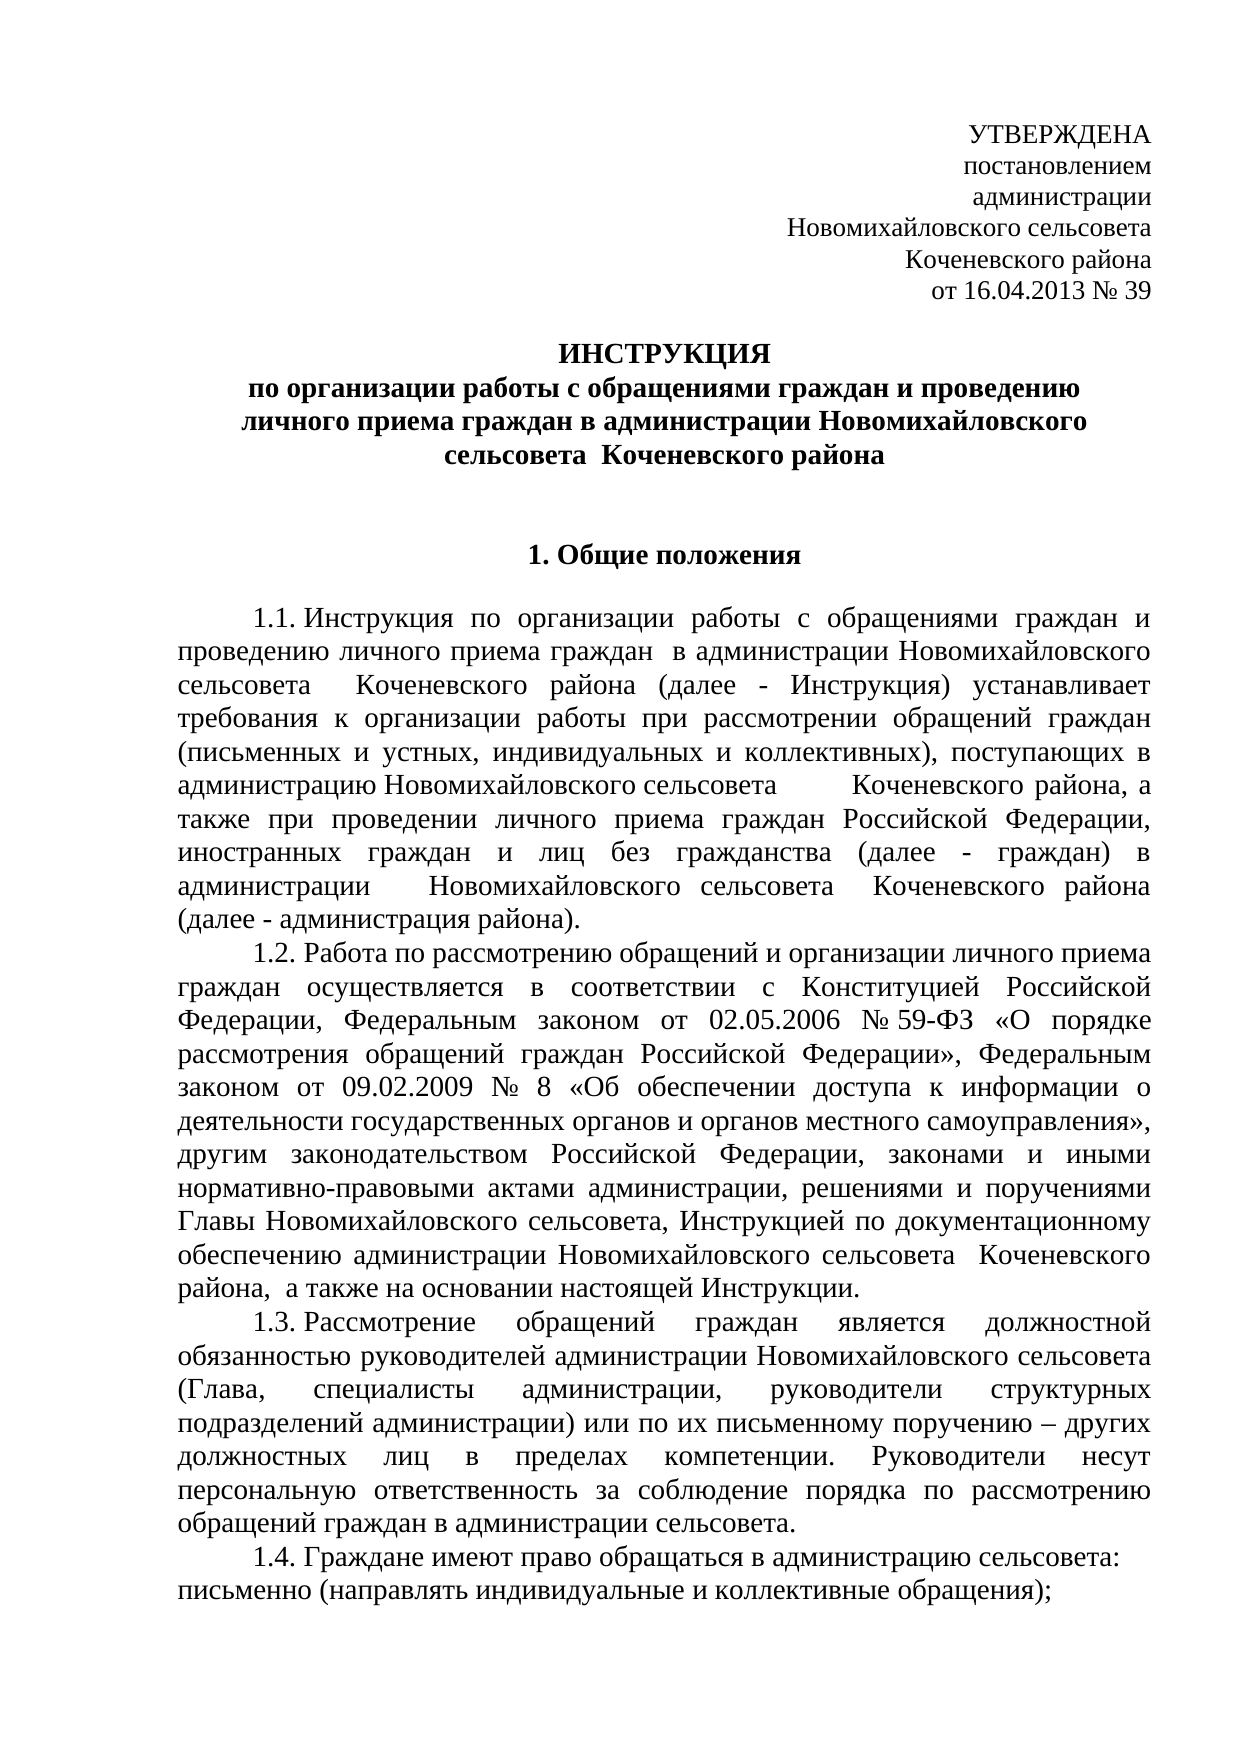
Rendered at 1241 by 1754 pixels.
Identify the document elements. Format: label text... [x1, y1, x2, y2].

text 1.1. Инструкция по организации работы с обращениями граждан и проведению личного приема граждан в администрации Новомихайловского сельсовета Коченевского района (далее - Инструкция) устанавливает требования к организации работы при рассмотрении обращений граждан (письменных и устных, индивидуальных и коллективных), поступающих в администрацию Новомихайловского сельсовета Коченевского района, а также при проведении личного приема граждан Российской Федерации, иностранных граждан и лиц без гражданства (далее - граждан) в администрации Новомихайловского сельсовета Коченевского района (далее - администрация района). [177, 600, 1152, 935]
text 1.4. Граждане имеют право обращаться в администрацию сельсовета: [177, 1539, 1152, 1572]
text письменно (направлять индивидуальные и коллективные обращения); [177, 1572, 1152, 1606]
text постановлением администрации Новомихайловского сельсовета Коченевского района [783, 149, 1152, 274]
text личного приема граждан в администрации Новомихайловского сельсовета Коченевского района [177, 403, 1152, 470]
text 1.2. Работа по рассмотрению обращений и организации личного приема граждан осуществляется в соответствии с Конституцией Российской Федерации, Федеральным законом от 02.05.2006 № 59-ФЗ «О порядке рассмотрения обращений граждан Российской Федерации», Федеральным законом от 09.02.2009 № 8 «Об обеспечении доступа к информации о деятельности государственных органов и органов местного самоуправления», другим законодательством Российской Федерации, законами и иными нормативно-правовыми актами администрации, решениями и поручениями Главы Новомихайловского сельсовета, Инструкцией по документационному обеспечению администрации Новомихайловского сельсовета Коченевского района, а также на основании настоящей Инструкции. [177, 935, 1152, 1304]
text от 16.04.2013 № 39 [890, 274, 1152, 305]
text ИНСТРУКЦИЯ [177, 336, 1152, 370]
text по организации работы с обращениями граждан и проведению [177, 370, 1152, 403]
text УТВЕРЖДЕНА [890, 118, 1152, 149]
text 1.3. Рассмотрение обращений граждан является должностной обязанностью руководителей администрации Новомихайловского сельсовета (Глава, специалисты администрации, руководители структурных подразделений администрации) или по их письменному поручению – других должностных лиц в пределах компетенции. Руководители несут персональную ответственность за соблюдение порядка по рассмотрению обращений граждан в администрации сельсовета. [177, 1304, 1152, 1539]
text 1. Общие положения [177, 537, 1152, 571]
